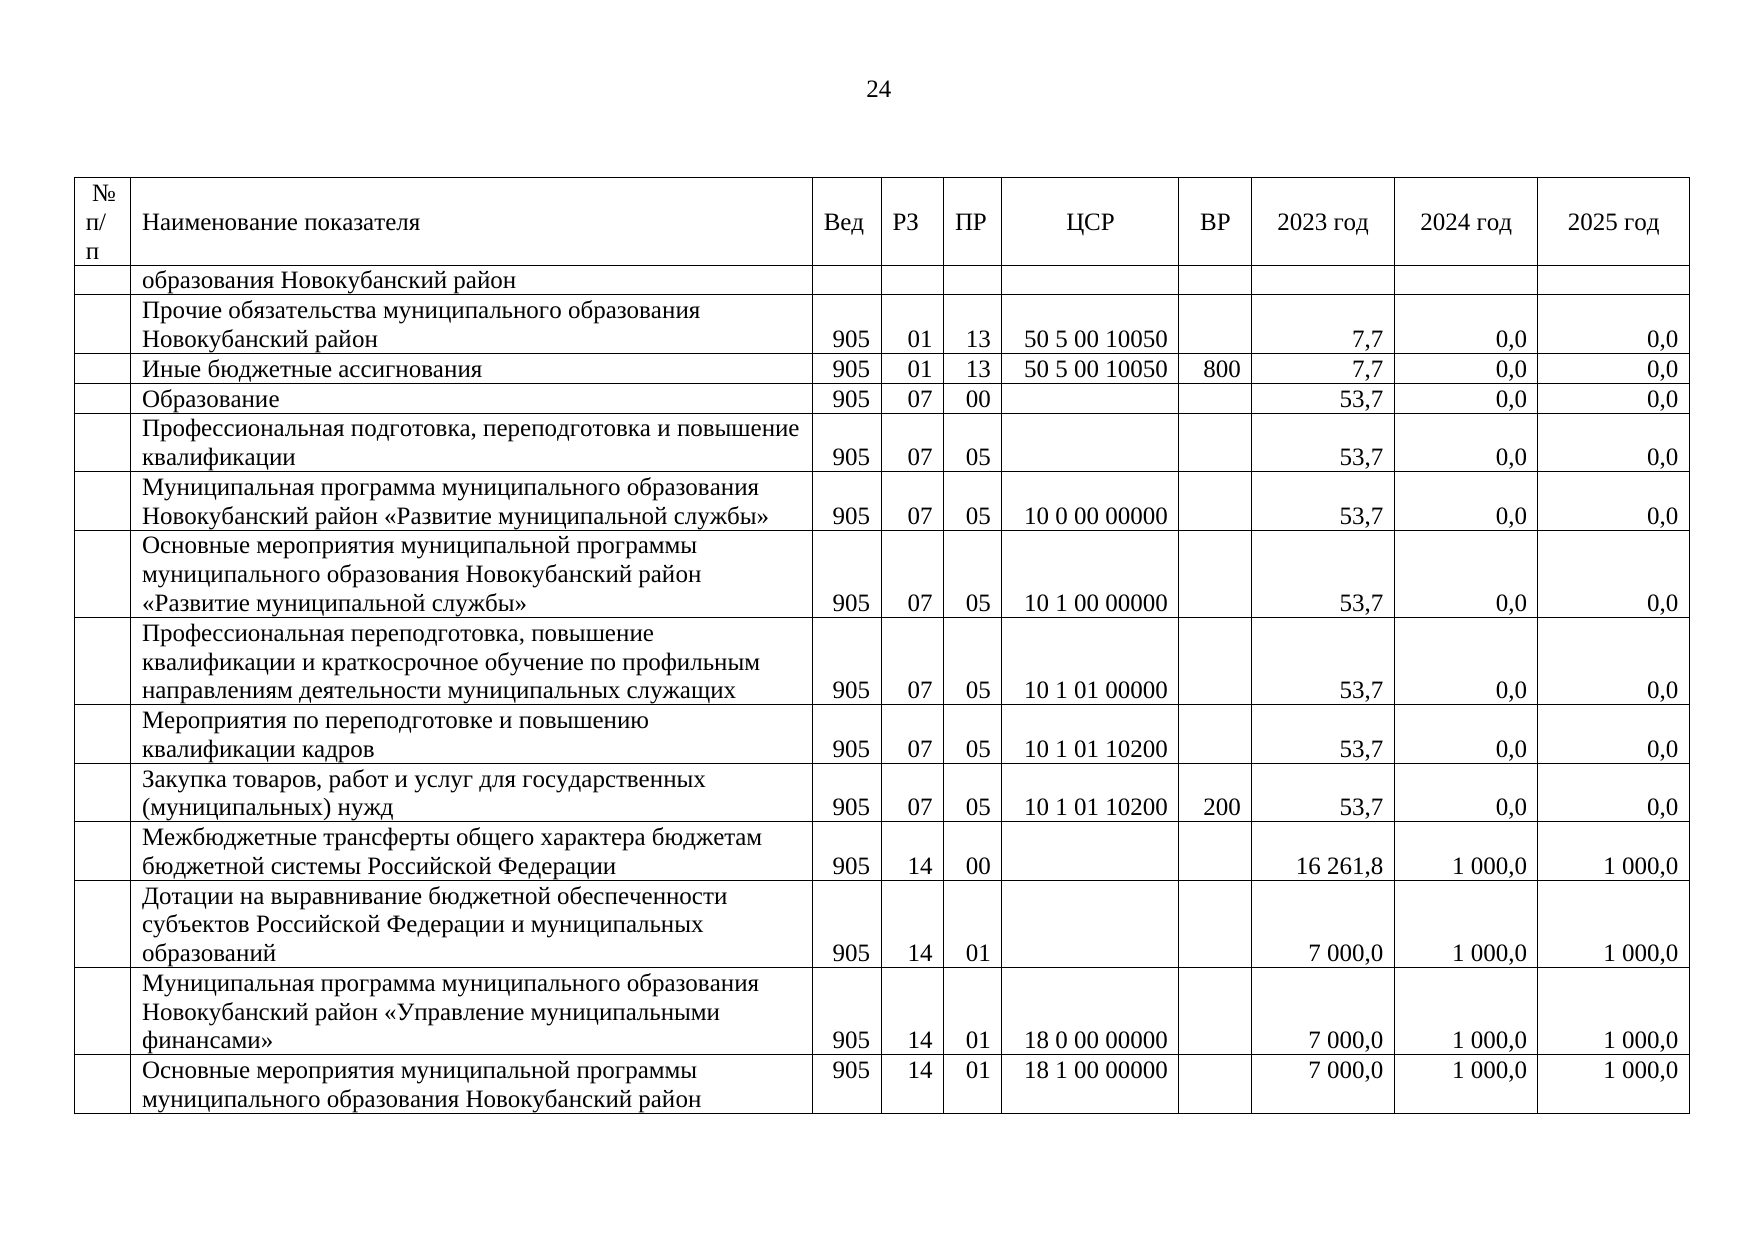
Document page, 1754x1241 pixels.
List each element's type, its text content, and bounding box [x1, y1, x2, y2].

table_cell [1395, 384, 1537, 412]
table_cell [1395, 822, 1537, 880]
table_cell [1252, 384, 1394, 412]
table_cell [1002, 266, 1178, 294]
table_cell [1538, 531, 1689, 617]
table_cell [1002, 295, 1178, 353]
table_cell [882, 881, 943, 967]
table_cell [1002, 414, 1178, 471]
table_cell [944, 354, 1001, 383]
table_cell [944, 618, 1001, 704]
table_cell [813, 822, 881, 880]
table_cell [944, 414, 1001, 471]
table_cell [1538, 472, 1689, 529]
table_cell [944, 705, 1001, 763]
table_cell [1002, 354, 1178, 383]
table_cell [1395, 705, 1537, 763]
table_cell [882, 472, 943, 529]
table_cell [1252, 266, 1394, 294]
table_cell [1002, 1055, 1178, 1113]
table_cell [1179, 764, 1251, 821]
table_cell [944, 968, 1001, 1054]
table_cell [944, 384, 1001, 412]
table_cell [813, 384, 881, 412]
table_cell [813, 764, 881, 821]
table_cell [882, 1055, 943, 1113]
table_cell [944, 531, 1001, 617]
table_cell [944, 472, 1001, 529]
table_header 2025 год [1538, 178, 1689, 264]
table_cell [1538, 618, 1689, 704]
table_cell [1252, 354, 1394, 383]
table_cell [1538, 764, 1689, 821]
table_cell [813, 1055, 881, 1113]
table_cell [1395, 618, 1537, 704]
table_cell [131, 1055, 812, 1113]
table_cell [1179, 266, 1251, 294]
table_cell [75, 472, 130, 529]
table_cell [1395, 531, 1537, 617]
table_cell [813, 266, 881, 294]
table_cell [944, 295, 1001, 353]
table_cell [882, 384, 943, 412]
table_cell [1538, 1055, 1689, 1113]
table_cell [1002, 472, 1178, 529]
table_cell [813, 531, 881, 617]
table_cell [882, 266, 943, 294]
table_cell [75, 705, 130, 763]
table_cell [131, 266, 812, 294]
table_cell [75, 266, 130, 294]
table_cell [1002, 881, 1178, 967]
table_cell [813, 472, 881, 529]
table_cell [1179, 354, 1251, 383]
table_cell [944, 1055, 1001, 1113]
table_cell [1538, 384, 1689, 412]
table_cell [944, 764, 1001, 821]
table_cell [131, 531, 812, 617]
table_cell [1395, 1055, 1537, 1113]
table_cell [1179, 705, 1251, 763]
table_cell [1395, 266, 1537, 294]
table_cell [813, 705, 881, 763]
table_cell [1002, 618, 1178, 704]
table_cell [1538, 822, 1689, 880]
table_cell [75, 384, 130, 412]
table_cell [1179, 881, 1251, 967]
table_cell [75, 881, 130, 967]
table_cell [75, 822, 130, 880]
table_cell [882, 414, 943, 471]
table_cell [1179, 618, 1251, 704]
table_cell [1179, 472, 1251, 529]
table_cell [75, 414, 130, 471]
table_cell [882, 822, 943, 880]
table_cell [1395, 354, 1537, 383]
table_header Наименование показателя [131, 178, 812, 264]
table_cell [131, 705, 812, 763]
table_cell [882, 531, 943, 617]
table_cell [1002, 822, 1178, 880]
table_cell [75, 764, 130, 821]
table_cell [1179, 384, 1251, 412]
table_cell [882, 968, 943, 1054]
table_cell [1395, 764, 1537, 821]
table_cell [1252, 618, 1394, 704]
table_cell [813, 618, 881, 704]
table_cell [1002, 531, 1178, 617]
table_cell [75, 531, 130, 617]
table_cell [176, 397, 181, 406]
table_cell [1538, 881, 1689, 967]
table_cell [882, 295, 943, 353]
table_header 2023 год [1252, 178, 1394, 264]
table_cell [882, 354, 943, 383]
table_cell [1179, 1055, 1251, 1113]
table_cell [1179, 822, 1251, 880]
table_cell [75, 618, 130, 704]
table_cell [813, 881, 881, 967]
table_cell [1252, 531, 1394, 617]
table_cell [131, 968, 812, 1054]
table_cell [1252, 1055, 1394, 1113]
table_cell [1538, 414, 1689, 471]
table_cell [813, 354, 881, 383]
table_header № п/п [75, 178, 130, 264]
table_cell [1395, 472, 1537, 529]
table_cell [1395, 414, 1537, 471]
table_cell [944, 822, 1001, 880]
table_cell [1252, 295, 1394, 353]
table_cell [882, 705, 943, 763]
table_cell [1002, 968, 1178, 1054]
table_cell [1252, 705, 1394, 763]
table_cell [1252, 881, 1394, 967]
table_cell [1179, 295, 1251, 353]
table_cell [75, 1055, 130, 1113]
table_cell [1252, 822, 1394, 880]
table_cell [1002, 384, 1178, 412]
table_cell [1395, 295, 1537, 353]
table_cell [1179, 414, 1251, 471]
table_header Вед [813, 178, 881, 264]
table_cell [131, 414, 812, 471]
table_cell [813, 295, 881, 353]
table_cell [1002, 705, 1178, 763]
table_header ПР [944, 178, 1001, 264]
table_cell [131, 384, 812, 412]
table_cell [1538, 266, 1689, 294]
table_header ВР [1179, 178, 1251, 264]
table_header ЦСР [1002, 178, 1178, 264]
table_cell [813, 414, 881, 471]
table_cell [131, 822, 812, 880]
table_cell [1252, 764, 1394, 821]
table_header 2024 год [1395, 178, 1537, 264]
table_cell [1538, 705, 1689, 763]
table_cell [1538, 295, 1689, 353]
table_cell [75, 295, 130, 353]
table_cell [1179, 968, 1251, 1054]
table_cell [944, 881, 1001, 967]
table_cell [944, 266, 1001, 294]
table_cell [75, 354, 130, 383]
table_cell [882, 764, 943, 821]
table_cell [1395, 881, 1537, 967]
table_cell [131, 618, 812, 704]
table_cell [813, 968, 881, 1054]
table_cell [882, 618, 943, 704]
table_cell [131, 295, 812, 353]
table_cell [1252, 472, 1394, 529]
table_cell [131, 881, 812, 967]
table_header РЗ [882, 178, 943, 264]
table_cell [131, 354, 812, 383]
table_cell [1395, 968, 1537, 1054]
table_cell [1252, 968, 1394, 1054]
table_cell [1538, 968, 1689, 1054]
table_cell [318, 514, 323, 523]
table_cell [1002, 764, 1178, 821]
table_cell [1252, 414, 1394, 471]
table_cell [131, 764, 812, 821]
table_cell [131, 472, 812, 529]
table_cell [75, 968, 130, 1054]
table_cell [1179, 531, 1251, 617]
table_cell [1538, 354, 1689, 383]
